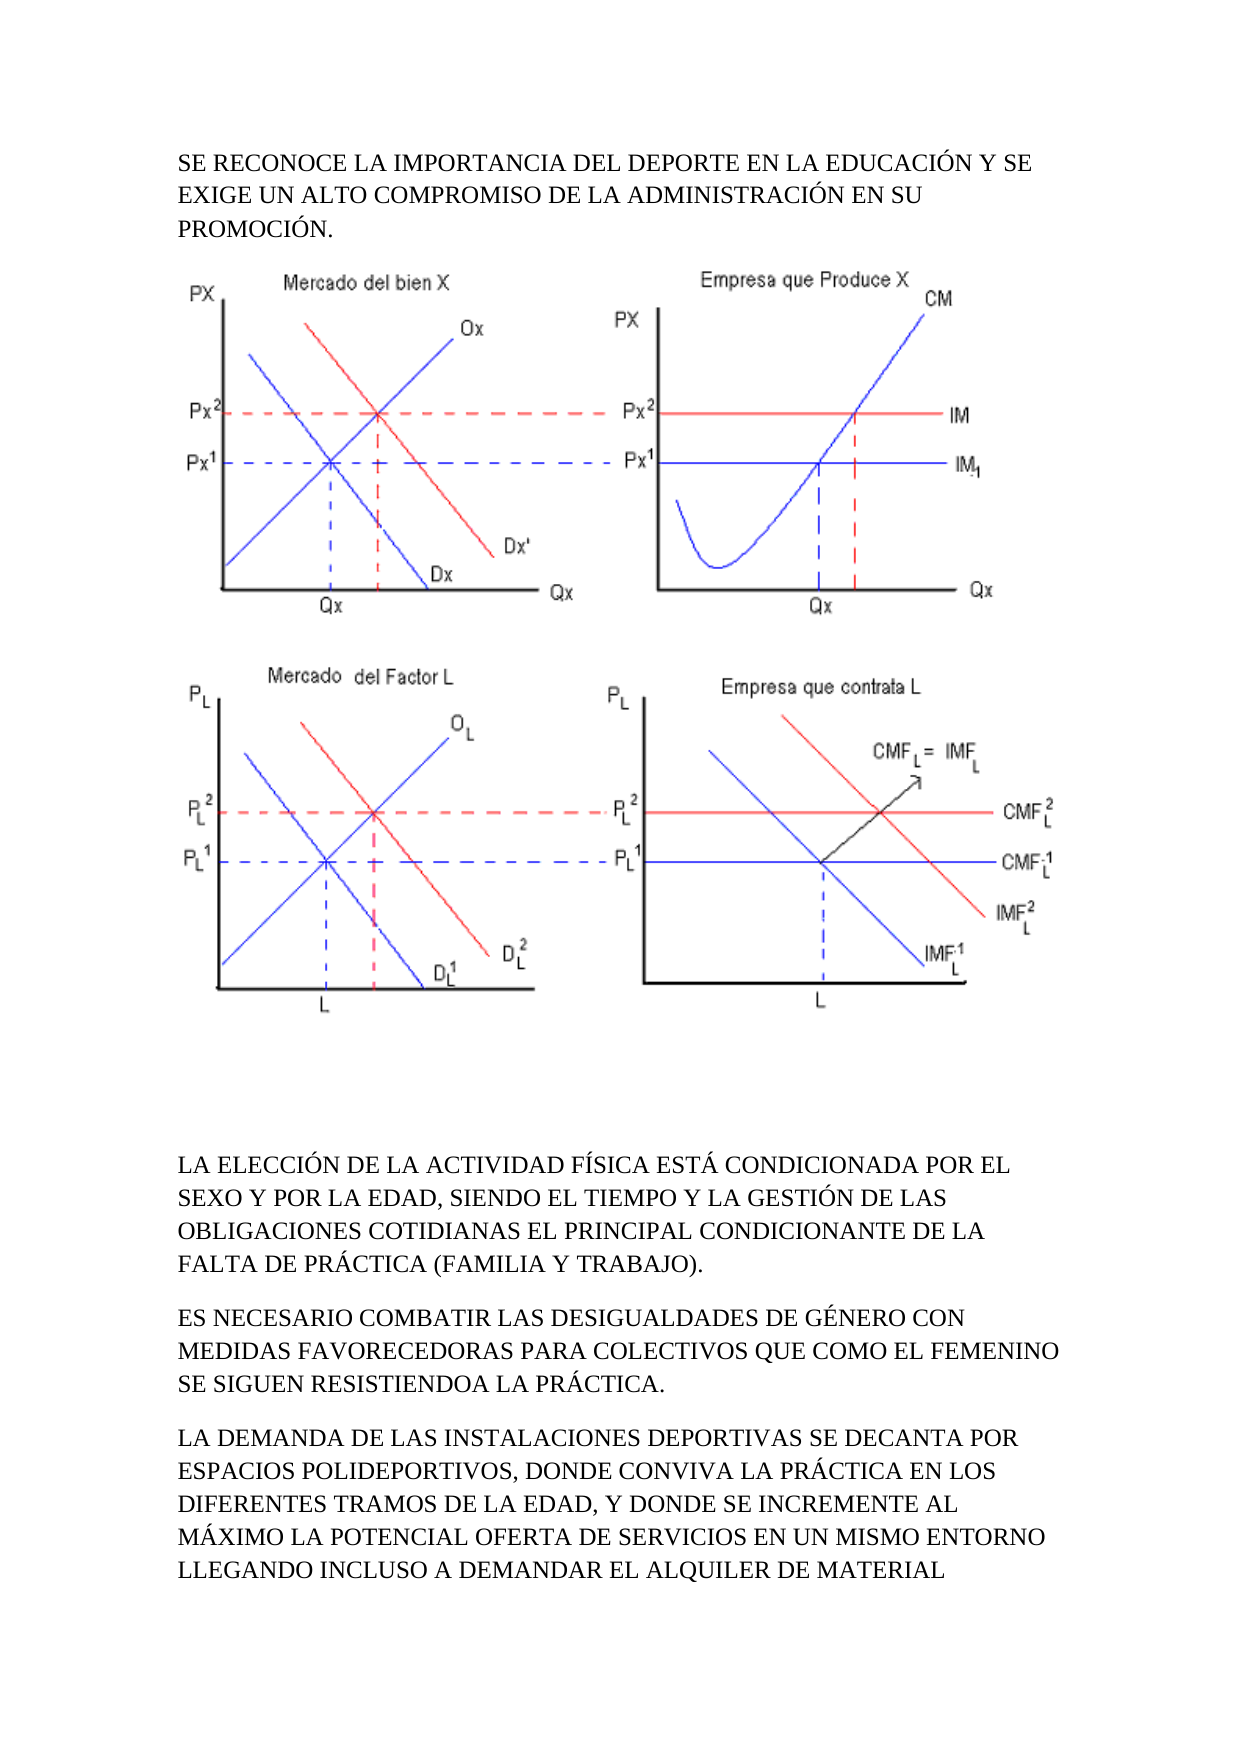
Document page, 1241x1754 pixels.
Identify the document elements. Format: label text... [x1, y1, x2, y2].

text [177, 1423, 1063, 1584]
text LA ELECCIÓN DE LA ACTIVIDAD FÍSICA ESTÁ CONDICIONADA POR EL SEXO Y POR LA EDAD, SIENDO EL TIEMPO Y LA GESTIÓN DE LAS OBLIGACIONES COTIDIANAS EL PRINCIPAL CONDICIONANTE DE LA FALTA DE PRÁCTICA (FAMILIA Y TRABAJO). [177, 1150, 1063, 1278]
text ES NECESARIO COMBATIR LAS DESIGUALDADES DE GÉNERO CON MEDIDAS FAVORECEDORAS PARA COLECTIVOS QUE COMO EL FEMENINO SE SIGUEN RESISTIENDOA LA PRÁCTICA. [177, 1303, 1063, 1398]
picture [177, 267, 1063, 1018]
text SE RECONOCE LA IMPORTANCIA DEL DEPORTE EN LA EDUCACIÓN Y SE EXIGE UN ALTO COMPROMISO DE LA ADMINISTRACIÓN EN SU PROMOCIÓN. [177, 148, 1063, 242]
